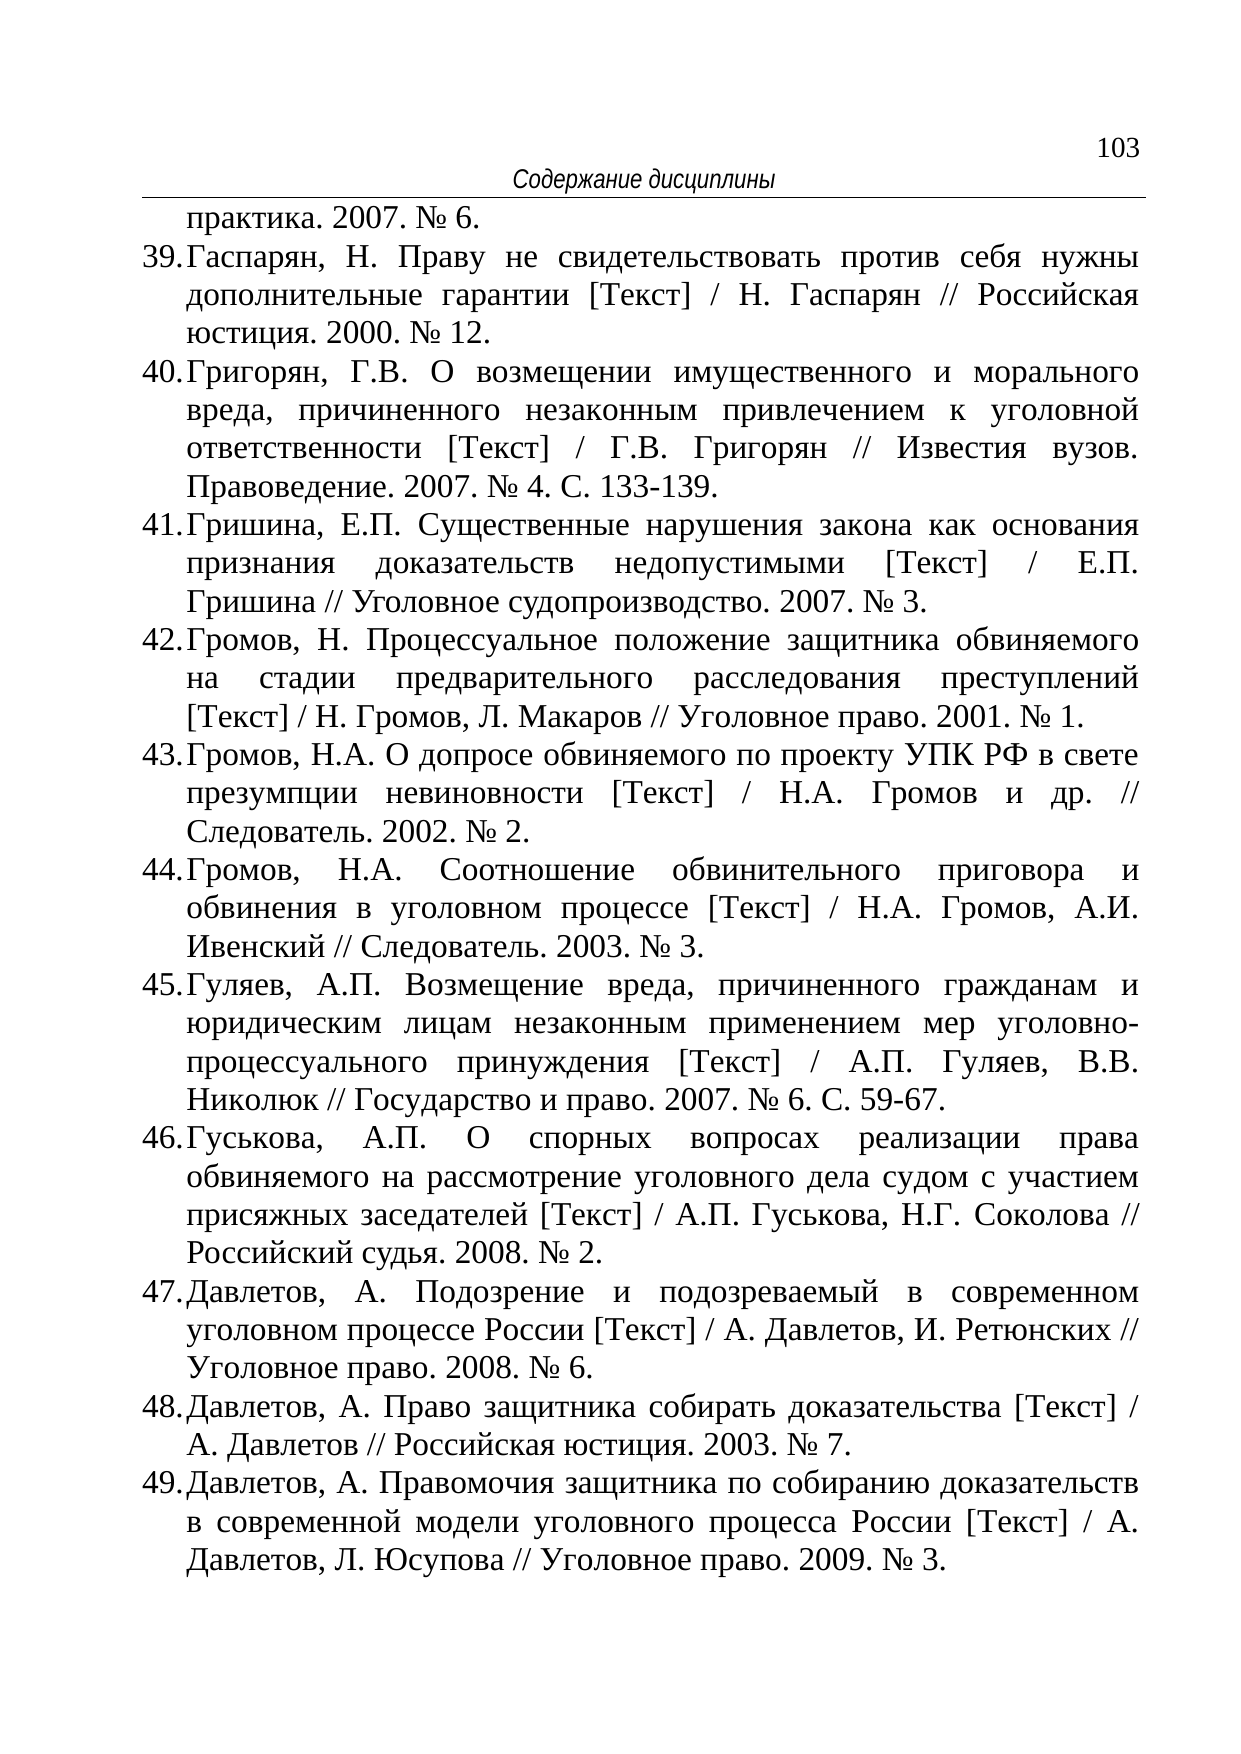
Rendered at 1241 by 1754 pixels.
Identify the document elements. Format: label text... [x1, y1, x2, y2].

list Давлетов, А. Правомочия защитника по собиранию доказательств в современной модели уголовного процесса России [Текст] / А. Давлетов, Л. Юсупова // Уголовное право. 2009. № 3. [142, 1463, 1140, 1578]
list Громов, Н.А. О допросе обвиняемого по проекту УПК РФ в свете презумпции невиновности [Текст] / Н.А. Громов и др. // Следователь. 2002. № 2. [142, 734, 1140, 849]
list Гуськова, А.П. О спорных вопросах реализации права обвиняемого на рассмотрение уголовного дела судом с участием присяжных заседателей [Текст] / А.П. Гуськова, Н.Г. Соколова // Российский судья. 2008. № 2. [142, 1118, 1140, 1271]
list Давлетов, А. Подозрение и подозреваемый в современном уголовном процессе России [Текст] / А. Давлетов, И. Ретюнских // Уголовное право. 2008. № 6. [142, 1271, 1140, 1386]
list Газетдинов, Н.И. Обеспечение прав обвиняемому при предъявлении обвинения [Текст] / Н.И. Газетдинов // Адвокатская практика. 2007. № 6. [142, 198, 1140, 236]
list Гришина, Е.П. Существенные нарушения закона как основания признания доказательств недопустимыми [Текст] / Е.П. Гришина // Уголовное судопроизводство. 2007. № 3. [142, 504, 1140, 619]
list Громов, Н.А. Соотношение обвинительного приговора и обвинения в уголовном процессе [Текст] / Н.А. Громов, А.И. Ивенский // Следователь. 2003. № 3. [142, 849, 1140, 964]
list Гаспарян, Н. Праву не свидетельствовать против себя нужны дополнительные гарантии [Текст] / Н. Гаспарян // Российская юстиция. 2000. № 12. [142, 236, 1140, 351]
list Гуляев, А.П. Возмещение вреда, причиненного гражданам и юридическим лицам незаконным применением мер уголовно-процессуального принуждения [Текст] / А.П. Гуляев, В.В. Николюк // Государство и право. 2007. № 6. С. 59-67. [142, 964, 1140, 1118]
list Громов, Н. Процессуальное положение защитника обвиняемого на стадии предварительного расследования преступлений [Текст] / Н. Громов, Л. Макаров // Уголовное право. 2001. № 1. [142, 619, 1140, 734]
list Григорян, Г.В. О возмещении имущественного и морального вреда, причиненного незаконным привлечением к уголовной ответственности [Текст] / Г.В. Григорян // Известия вузов. Правоведение. 2007. № 4. С. 133-139. [142, 351, 1140, 504]
list Давлетов, А. Право защитника собирать доказательства [Текст] / А. Давлетов // Российская юстиция. 2003. № 7. [142, 1386, 1140, 1463]
